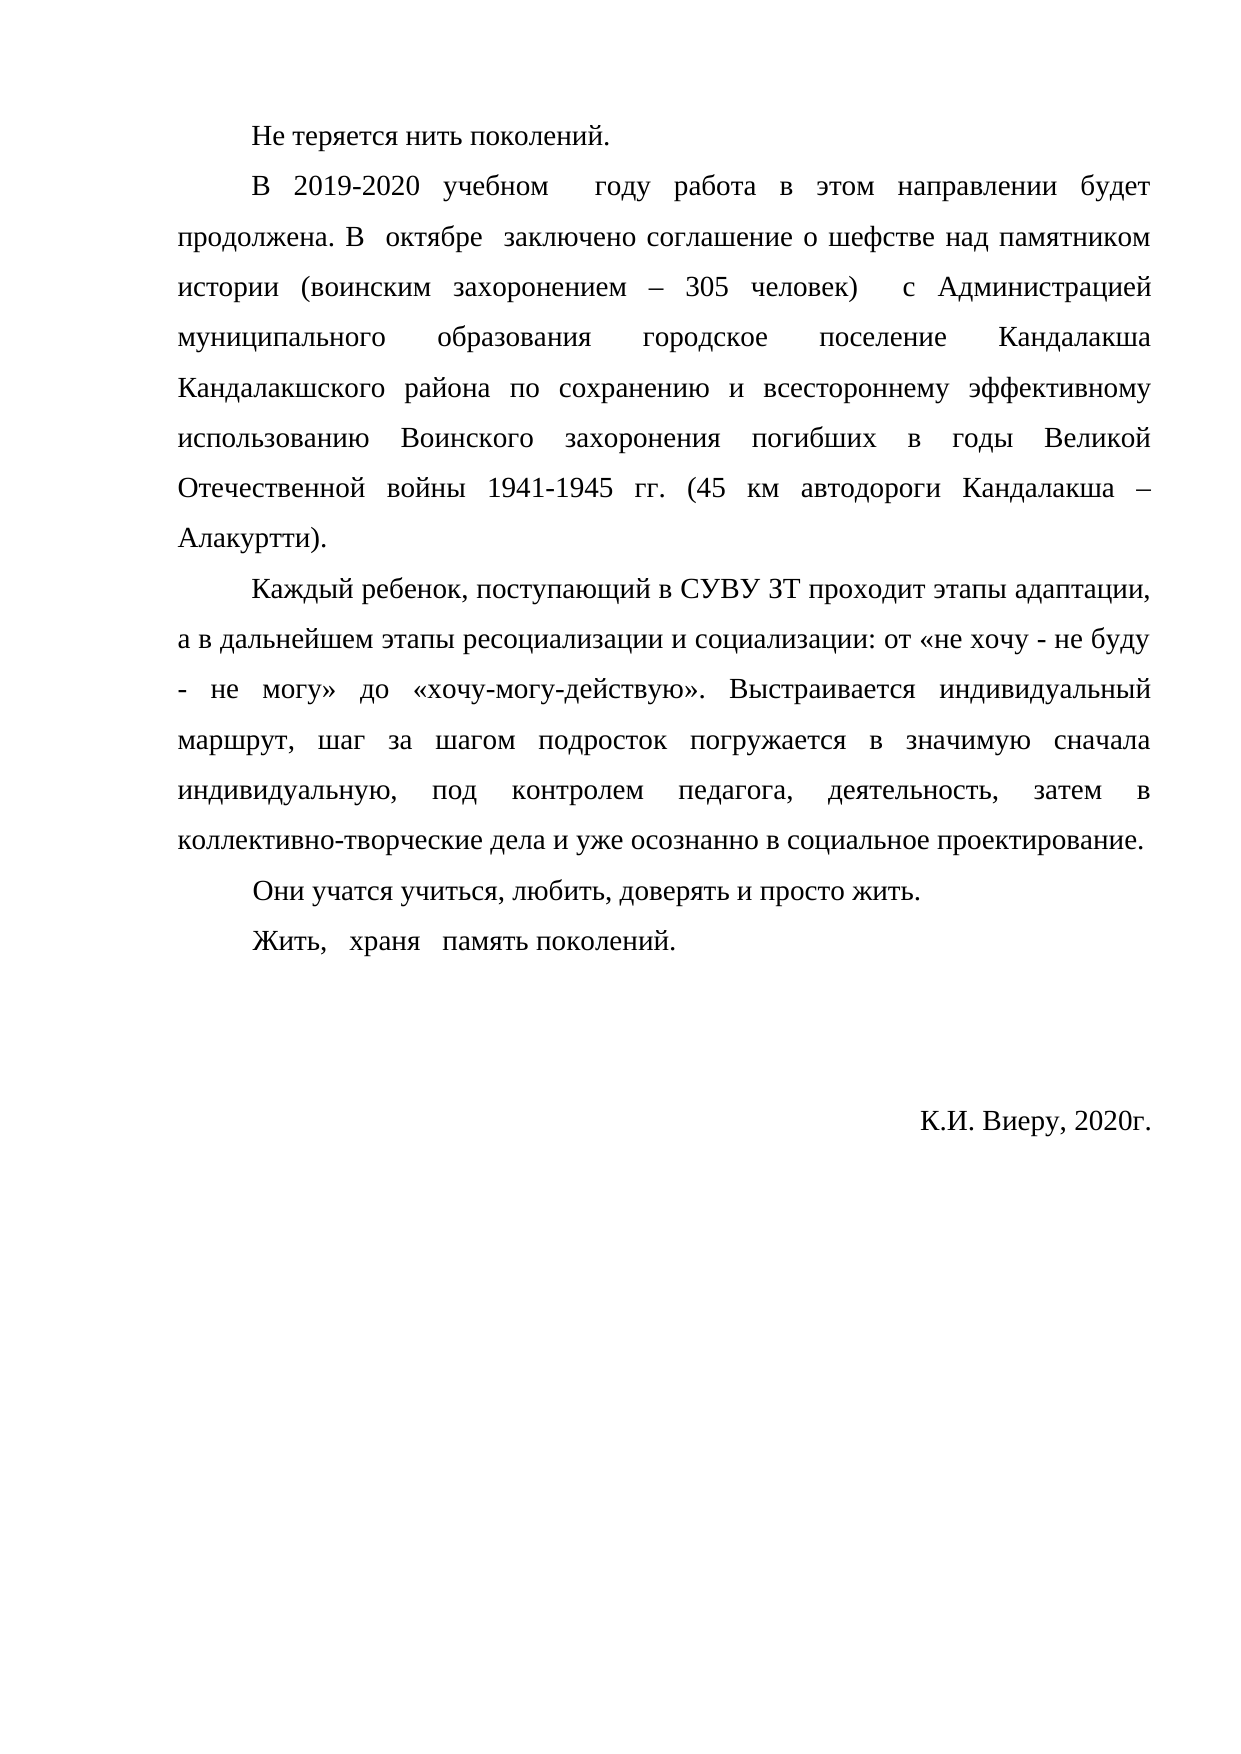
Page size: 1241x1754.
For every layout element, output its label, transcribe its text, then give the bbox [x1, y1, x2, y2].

text Не теряется нить поколений. [177, 118, 1152, 152]
text В 2019-2020 учебном году работа в этом направлении будет продолжена. В октябре заключено соглашение о шефстве над памятником истории (воинским захоронением – 305 человек) с Администрацией муниципального образования городское поселение Кандалакша Кандалакшского района по сохранению и всестороннему эффективному использованию Воинского захоронения погибших в годы Великой Отечественной войны 1941-1945 гг. (45 км автодороги Кандалакша – Алакуртти). [177, 168, 1152, 554]
list Каждый ребенок, поступающий в СУВУ ЗТ проходит этапы адаптации, а в дальнейшем этапы ресоциализации и социализации: от «не хочу - не буду - не могу» до «хочу-могу-действую». Выстраивается индивидуальный маршрут, шаг за шагом подросток погружается в значимую сначала индивидуальную, под контролем педагога, деятельность, затем в коллективно-творческие дела и уже осознанно в социальное проектирование. [177, 571, 1152, 856]
list Они учатся учиться, любить, доверять и просто жить. [252, 873, 1152, 906]
list Жить, храня память поколений. [252, 923, 1152, 957]
text К.И. Виеру, 2020г. [252, 1103, 1152, 1137]
